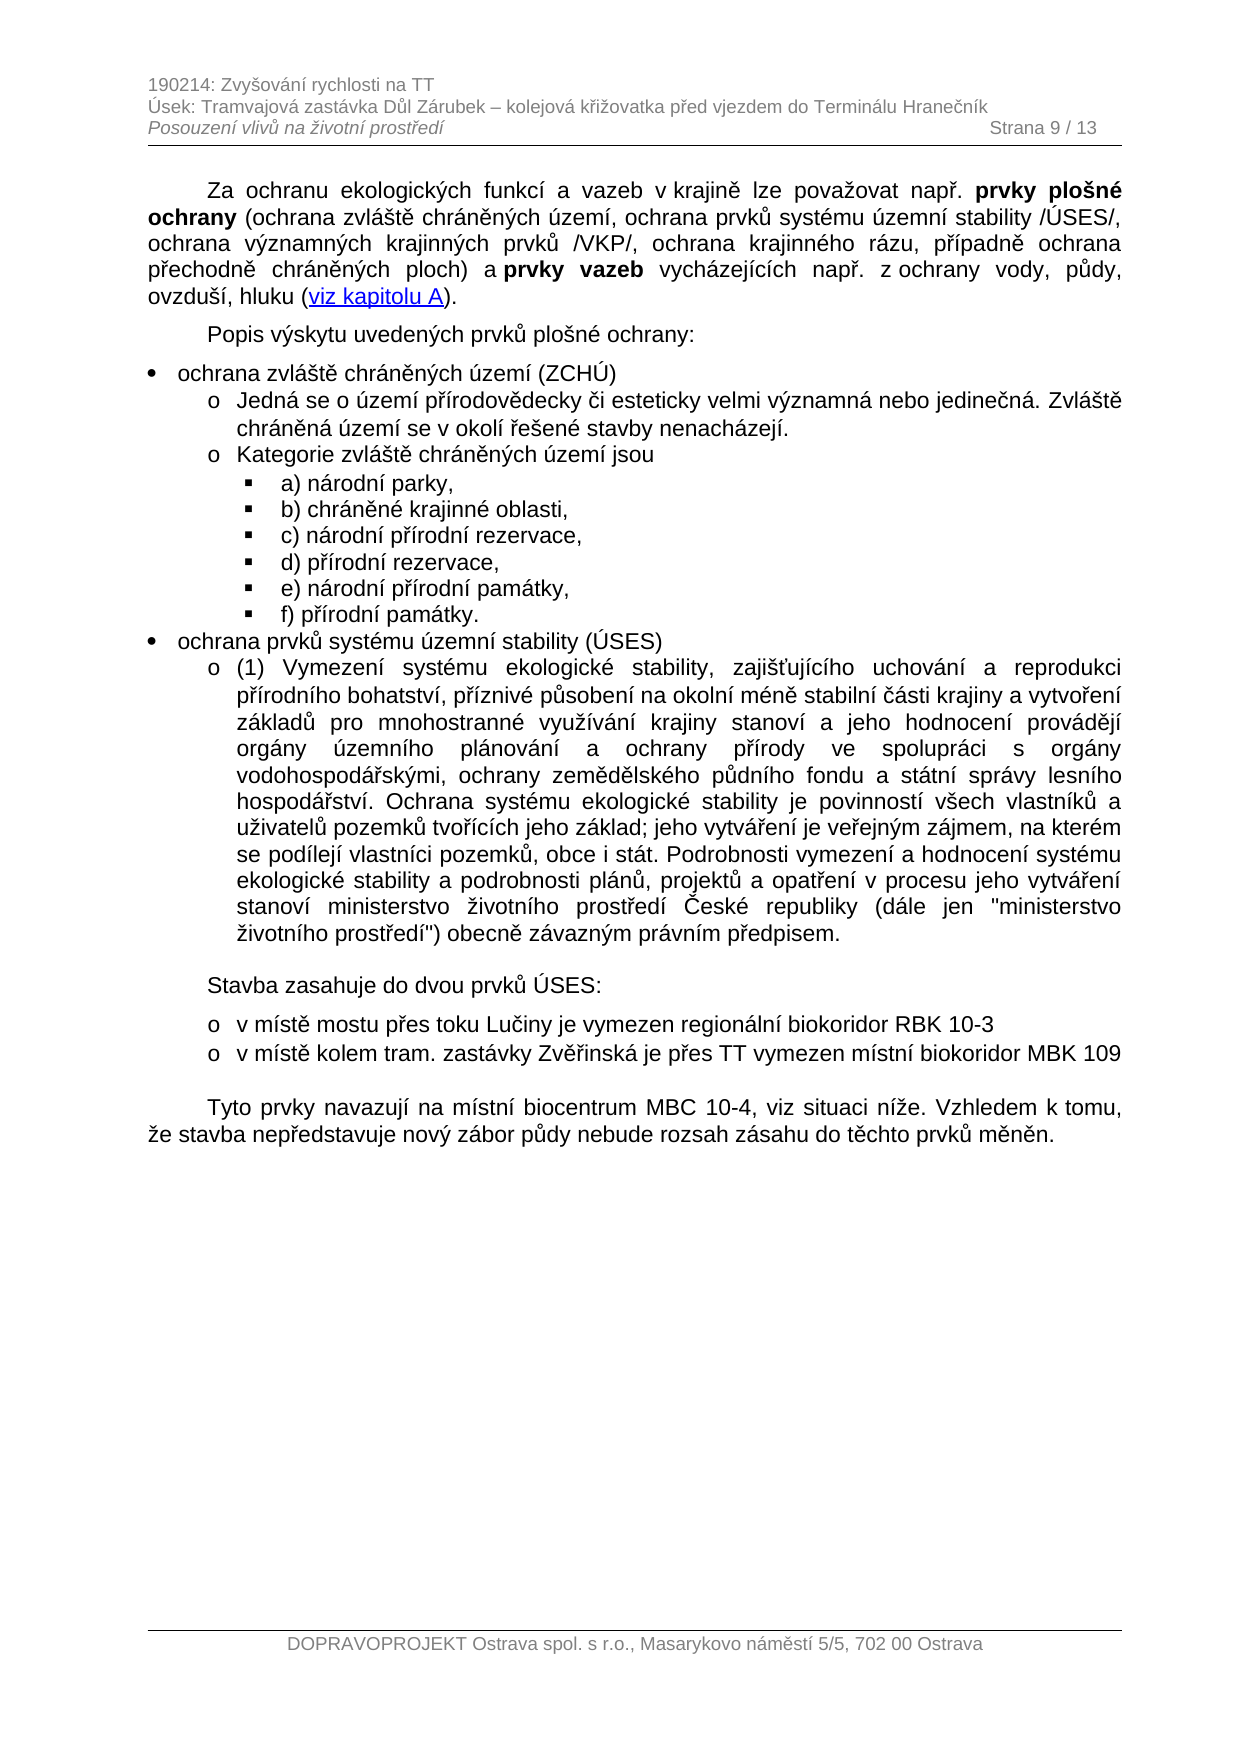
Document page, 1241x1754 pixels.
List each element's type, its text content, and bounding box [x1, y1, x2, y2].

text v místě kolem tram. zastávky Zvěřinská je přes TT vymezen místní biokoridor MBK 109 [207, 1039, 1122, 1068]
text v místě mostu přes toku Lučiny je vymezen regionální biokoridor RBK 10-3 [207, 1011, 1122, 1039]
text Za ochranu ekologických funkcí a vazeb v krajině lze považovat např. prvky plošné ochrany (ochrana zvláště chráněných území, ochrana prvků systému územní stability /ÚSES/, ochrana významných krajinných prvků /VKP/, ochrana krajinného rázu, případně ochrana přechodně chráněných ploch) a prvky vazeb vycházejících např. z ochrany vody, půdy, ovzduší, hluku (viz kapitolu A). [148, 177, 1122, 309]
text (1) Vymezení systému ekologické stability, zajišťujícího uchování a reprodukci přírodního bohatství, příznivé působení na okolní méně stabilní části krajiny a vytvoření základů pro mnohostranné využívání krajiny stanoví a jeho hodnocení provádějí orgány územního plánování a ochrany přírody ve spolupráci s orgány vodohospodářskými, ochrany zemědělského půdního fondu a státní správy lesního hospodářství. Ochrana systému ekologické stability je povinností všech vlastníků a uživatelů pozemků tvořících jeho základ; jeho vytváření je veřejným zájmem, na kterém se podílejí vlastníci pozemků, obce i stát. Podrobnosti vymezení a hodnocení systému ekologické stability a podrobnosti plánů, projektů a opatření v procesu jeho vytváření stanoví ministerstvo životního prostředí České republiky (dále jen "ministerstvo životního prostředí") obecně závazným právním předpisem. [207, 654, 1122, 946]
text Tyto prvky navazují na místní biocentrum MBC 10-4, viz situaci níže. Vzhledem k tomu, že stavba nepředstavuje nový zábor půdy nebude rozsah zásahu do těchto prvků měněn. [148, 1094, 1122, 1147]
text Kategorie zvláště chráněných území jsou [207, 441, 1122, 470]
list b) chráněné krajinné oblasti, [243, 496, 1122, 522]
list f) přírodní památky. [243, 601, 1122, 628]
list d) přírodní rezervace, [243, 549, 1122, 575]
text Stavba zasahuje do dvou prvků ÚSES: [148, 972, 1122, 999]
text ochrana prvků systému územní stability (ÚSES) [148, 628, 1122, 654]
text Jedná se o území přírodovědecky či esteticky velmi významná nebo jedinečná. Zvláště chráněná území se v okolí řešené stavby nenacházejí. [207, 387, 1122, 441]
text Popis výskytu uvedených prvků plošné ochrany: [148, 321, 1122, 348]
text ochrana zvláště chráněných území (ZCHÚ) [148, 360, 1122, 387]
list e) národní přírodní památky, [243, 575, 1122, 601]
list c) národní přírodní rezervace, [243, 522, 1122, 549]
list a) národní parky, [243, 470, 1122, 496]
